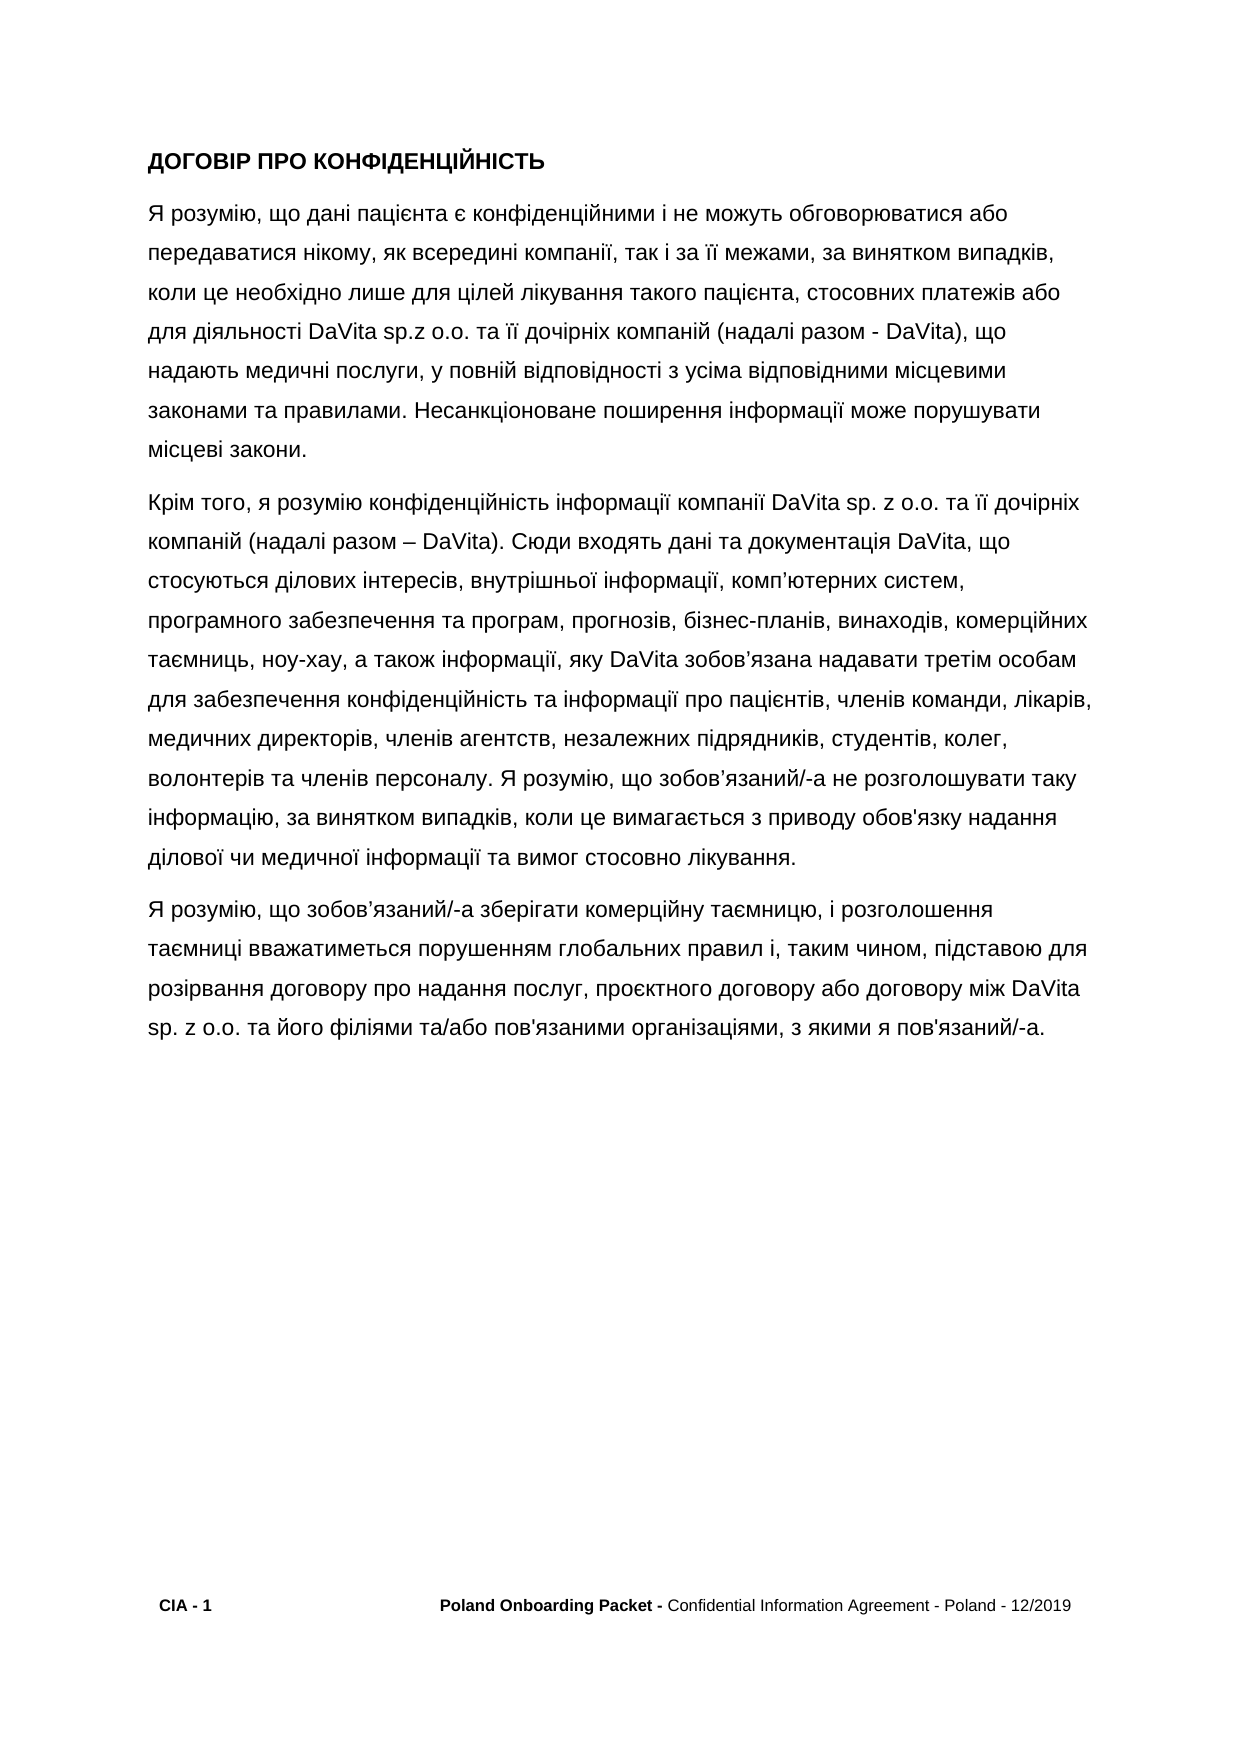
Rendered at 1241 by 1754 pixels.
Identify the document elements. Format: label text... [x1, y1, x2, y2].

text Крім того, я розумію конфіденційність інформації компанії DaVita sp. z o.o. та її дочірніх компаній (надалі разом – DaVita). Сюди входять дані та документація DaVita, що стосуються ділових інтересів, внутрішньої інформації, комп’ютерних систем, програмного забезпечення та програм, прогнозів, бізнес-планів, винаходів, комерційних таємниць, ноу-хау, а також інформації, яку DaVita зобов’язана надавати третім особам для забезпечення конфіденційність та інформації про пацієнтів, членів команди, лікарів, медичних директорів, членів агентств, незалежних підрядників, студентів, колег, волонтерів та членів персоналу. Я розумію, що зобов’язаний/-а не розголошувати таку інформацію, за винятком випадків, коли це вимагається з приводу обов'язку надання ділової чи медичної інформації та вимог стосовно лікування. [148, 488, 1093, 870]
text Я розумію, що зобов’язаний/-а зберігати комерційну таємницю, і розголошення таємниці вважатиметься порушенням глобальних правил і, таким чином, підставою для розірвання договору про надання послуг, проєктного договору або договору між DaVita sp. z o.o. та його філіями та/або пов'язаними організаціями, з якими я пов'язаний/-а. [148, 896, 1093, 1041]
text ДОГОВІР ПРО КОНФІДЕНЦІЙНІСТЬ [148, 148, 1093, 174]
text Я розумію, що дані пацієнта є конфіденційними і не можуть обговорюватися або передаватися нікому, як всередині компанії, так і за її межами, за винятком випадків, коли це необхідно лише для цілей лікування такого пацієнта, стосовних платежів або для діяльності DaVita sp.z o.o. та її дочірніх компаній (надалі разом - DaVita), що надають медичні послуги, у повній відповідності з усіма відповідними місцевими законами та правилами. Несанкціоноване поширення інформації може порушувати місцеві закони. [148, 199, 1093, 463]
